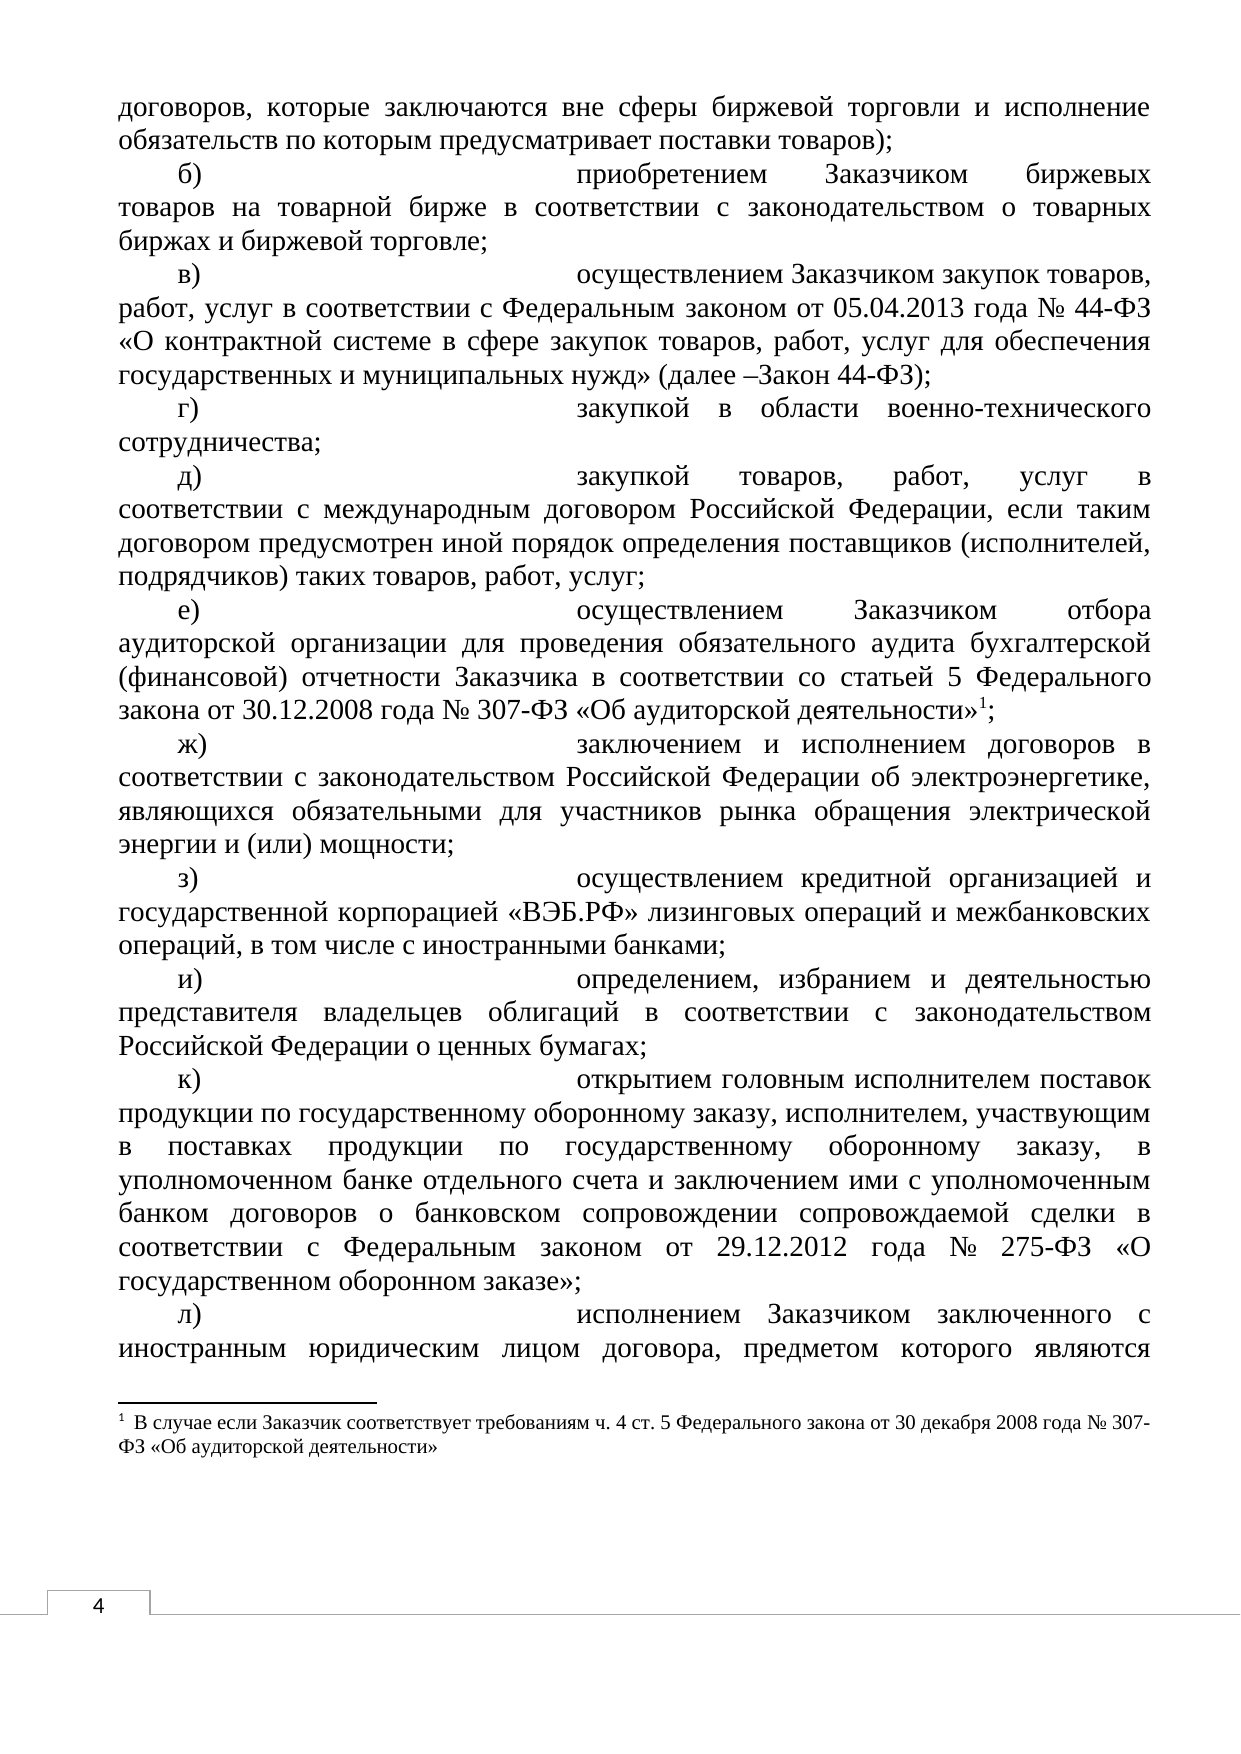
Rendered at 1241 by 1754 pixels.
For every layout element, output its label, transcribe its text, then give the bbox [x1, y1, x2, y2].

list определением, избранием и деятельностью представителя владельцев облигаций в соответствии с законодательством Российской Федерации о ценных бумагах; [118, 961, 1152, 1061]
list приобретением Заказчиком биржевых товаров на товарной бирже в соответствии с законодательством о товарных биржах и биржевой торговле; [118, 156, 1152, 256]
list заключением и исполнением договоров в соответствии с законодательством Российской Федерации об электроэнергетике, являющихся обязательными для участников рынка обращения электрической энергии и (или) мощности; [118, 726, 1152, 860]
list открытием головным исполнителем поставок продукции по государственному оборонному заказу, исполнителем, участвующим в поставках продукции по государственному оборонному заказу, в уполномоченном банке отдельного счета и заключением ими с уполномоченным банком договоров о банковском сопровождении сопровождаемой сделки в соответствии с Федеральным законом от 29.12.2012 года № 275-ФЗ «О государственном оборонном заказе»; [118, 1061, 1152, 1296]
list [118, 1296, 1152, 1363]
list осуществлением кредитной организацией и государственной корпорацией «ВЭБ.РФ» лизинговых операций и межбанковских операций, в том числе с иностранными банками; [118, 860, 1152, 961]
list закупкой в области военно-технического сотрудничества; [118, 391, 1152, 458]
list осуществлением Заказчиком отбора аудиторской организации для проведения обязательного аудита бухгалтерской (финансовой) отчетности Заказчика в соответствии со статьей 5 Федерального закона от 30.12.2008 года № 307-ФЗ «Об аудиторской деятельности»; [118, 592, 1152, 726]
list осуществлением Заказчиком закупок товаров, работ, услуг в соответствии с Федеральным законом от 05.04.2013 года № 44-ФЗ «О контрактной системе в сфере закупок товаров, работ, услуг для обеспечения государственных и муниципальных нужд» (далее –Закон 44-ФЗ); [118, 256, 1152, 391]
list закупкой товаров, работ, услуг в соответствии с международным договором Российской Федерации, если таким договором предусмотрен иной порядок определения поставщиков (исполнителей, подрядчиков) таких товаров, работ, услуг; [118, 458, 1152, 592]
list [118, 89, 1152, 156]
